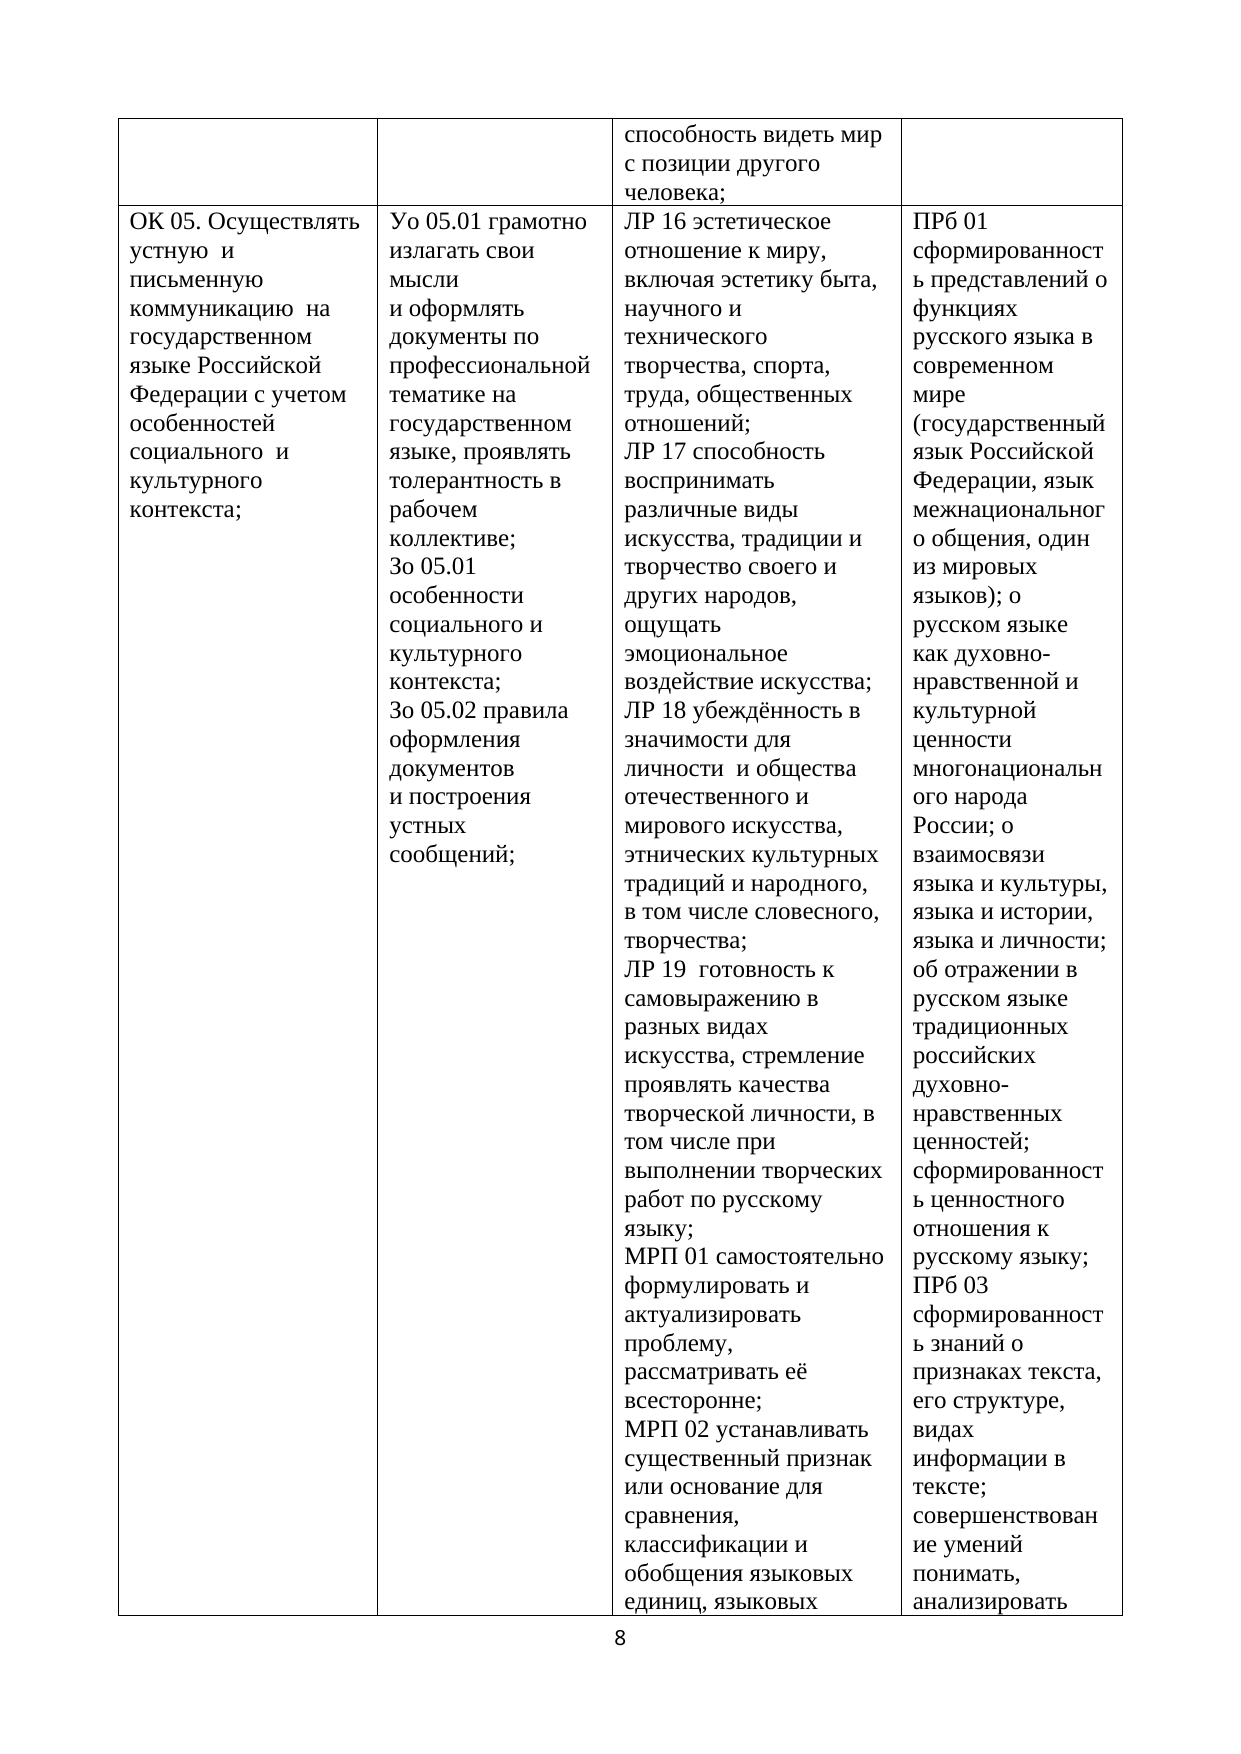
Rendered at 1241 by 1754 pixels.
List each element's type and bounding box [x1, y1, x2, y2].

table_cell [613, 206, 901, 1615]
table_cell [119, 119, 377, 205]
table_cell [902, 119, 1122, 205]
table_cell [378, 206, 612, 1615]
table_cell [902, 206, 1122, 1615]
table_cell [378, 119, 612, 205]
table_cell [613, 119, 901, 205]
table_cell [119, 206, 377, 1615]
